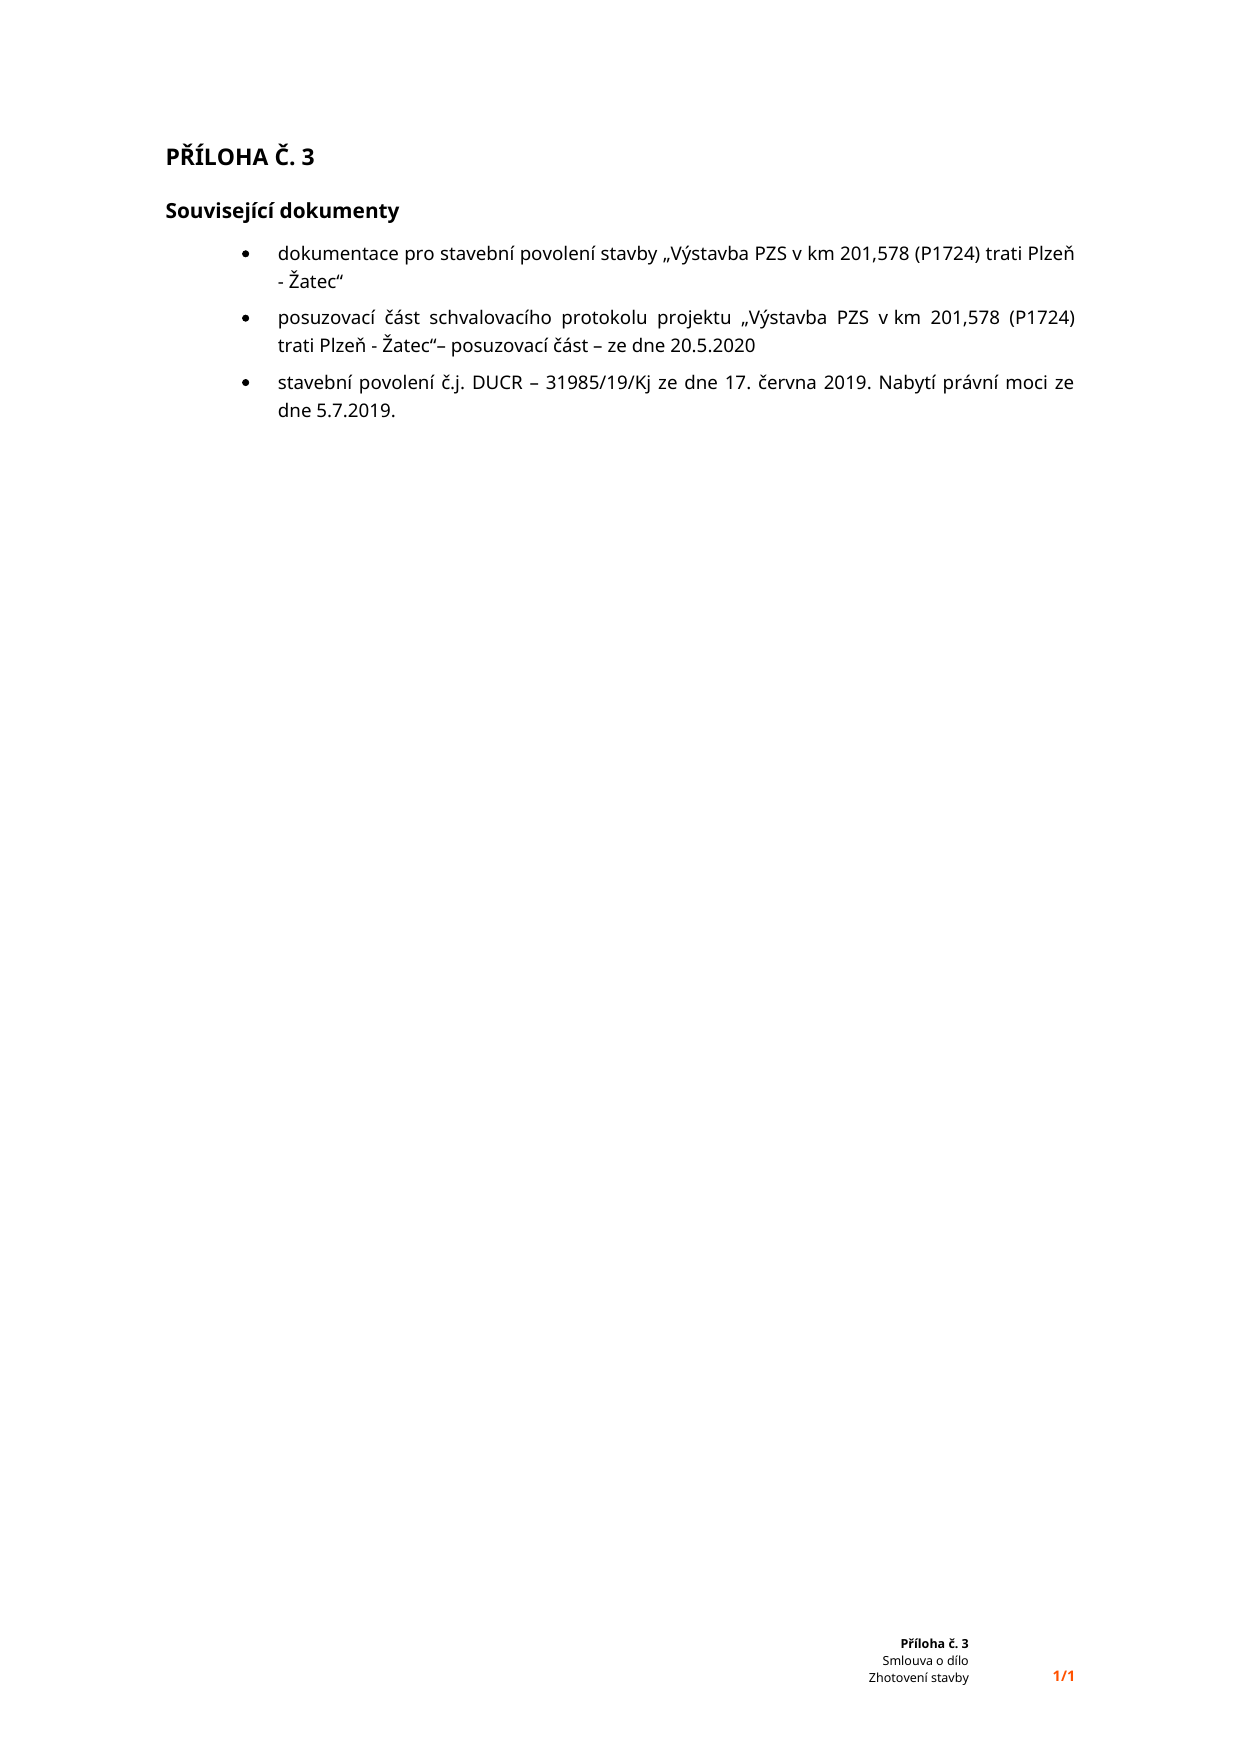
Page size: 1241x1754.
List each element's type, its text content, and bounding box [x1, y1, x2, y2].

list dokumentace pro stavební povolení stavby „Výstavba PZS v km 201,578 (P1724) trati Plzeň - Žatec“ [242, 240, 1075, 294]
text Příloha č. 3 [165, 141, 1075, 173]
text Související dokumenty [165, 197, 1075, 225]
list stavební povolení č.j. DUCR – 31985/19/Kj ze dne 17. června 2019. Nabytí právní moci ze dne 5.7.2019. [242, 369, 1075, 423]
list posuzovací část schvalovacího protokolu projektu „Výstavba PZS v km 201,578 (P1724) trati Plzeň - Žatec“– posuzovací část – ze dne 20.5.2020 [242, 305, 1075, 358]
